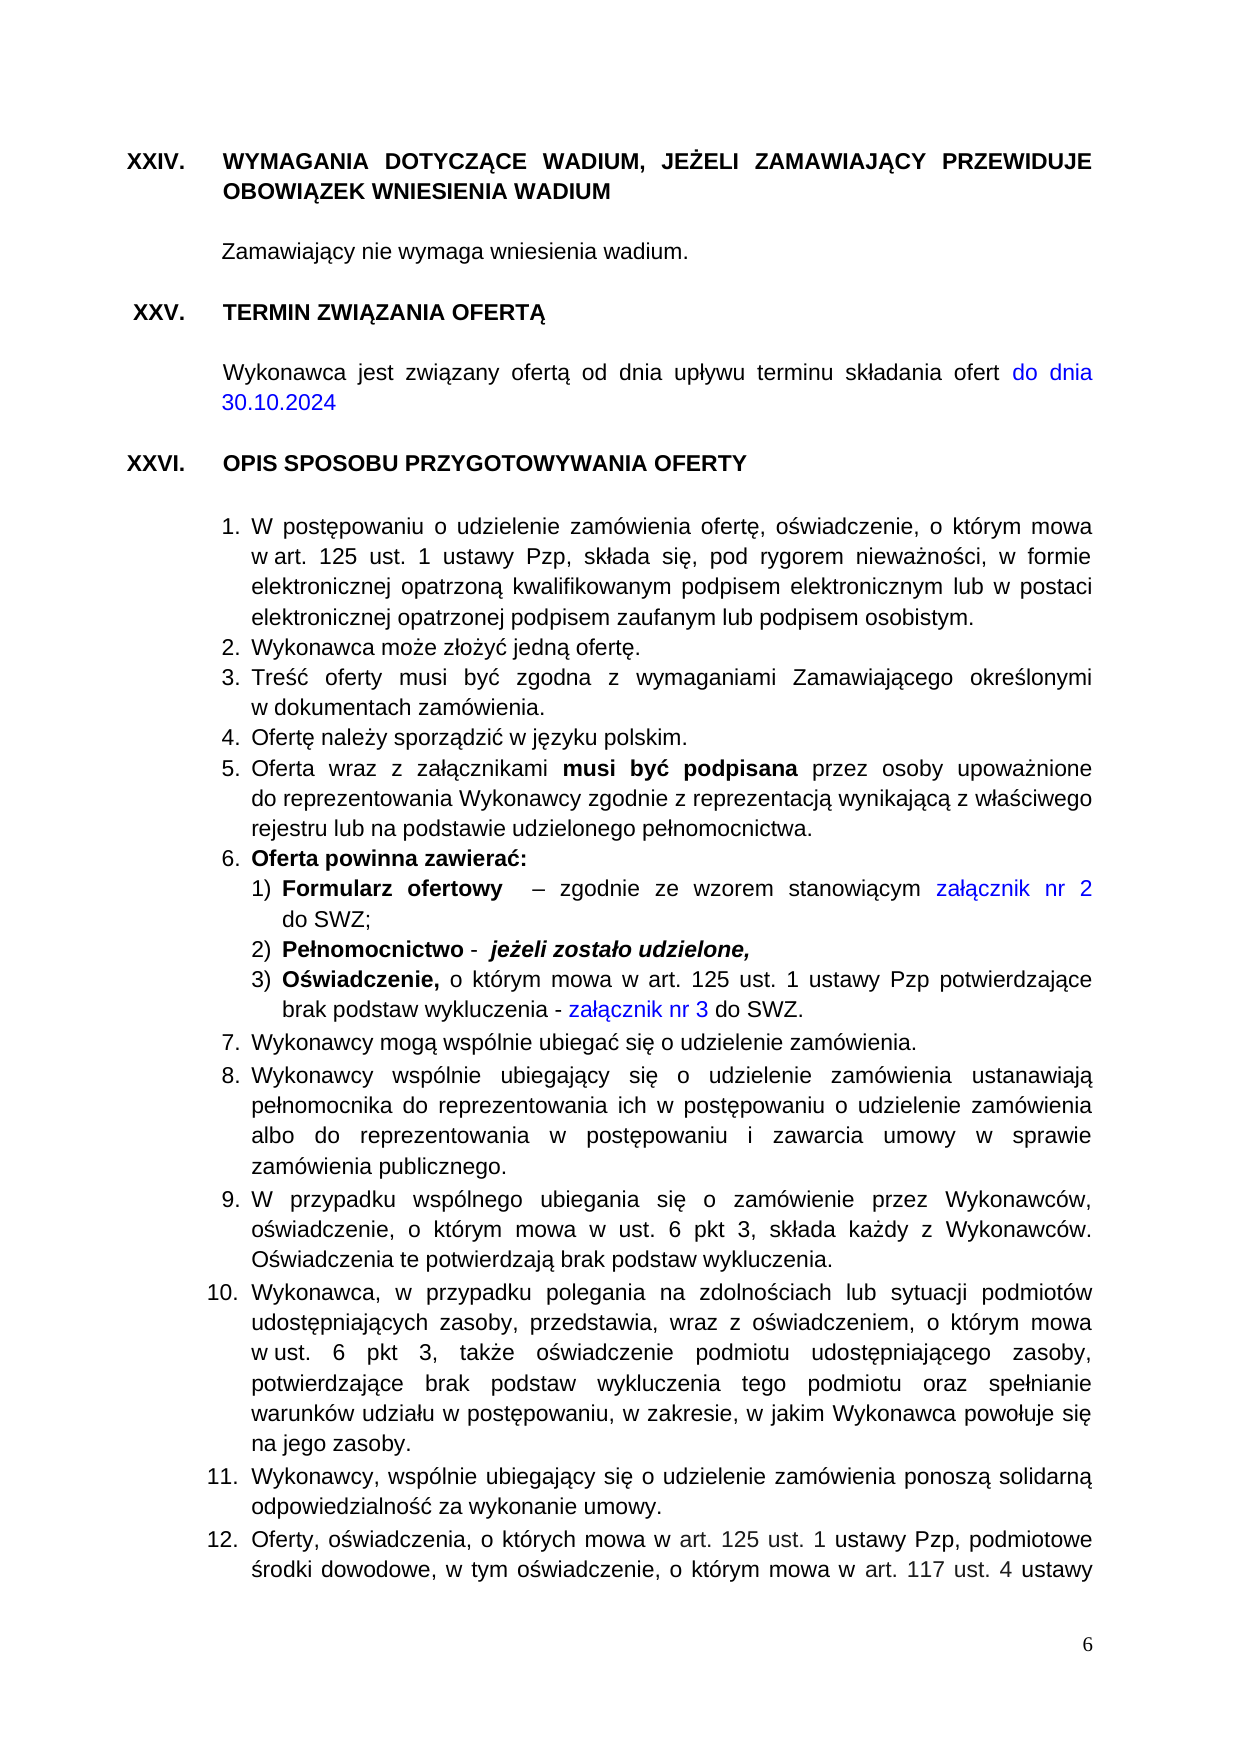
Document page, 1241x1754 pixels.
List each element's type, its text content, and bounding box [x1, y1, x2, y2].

text Wykonawca jest związany ofertą od dnia upływu terminu składania ofert do dnia 30.10.2024 [221, 359, 1093, 416]
list Oferta wraz z załącznikami musi być podpisana przez osoby upoważnione do reprezentowania Wykonawcy zgodnie z reprezentacją wynikającą z właściwego rejestru lub na podstawie udzielonego pełnomocnictwa. [221, 754, 1093, 841]
list Pełnomocnictwo - jeżeli zostało udzielone, [251, 936, 1093, 962]
list W postępowaniu o udzielenie zamówienia ofertę, oświadczenie, o którym mowa w art. 125 ust. 1 ustawy Pzp, składa się, pod rygorem nieważności, w formie elektronicznej opatrzoną kwalifikowanym podpisem elektronicznym lub w postaci elektronicznej opatrzonej podpisem zaufanym lub podpisem osobistym. [221, 513, 1093, 630]
list Wykonawcy mogą wspólnie ubiegać się o udzielenie zamówienia. [221, 1029, 1093, 1055]
list Wykonawcy wspólnie ubiegający się o udzielenie zamówienia ustanawiają pełnomocnika do reprezentowania ich w postępowaniu o udzielenie zamówienia albo do reprezentowania w postępowaniu i zawarcia umowy w sprawie zamówienia publicznego. [221, 1062, 1093, 1179]
list Oświadczenie, o którym mowa w art. 125 ust. 1 ustawy Pzp potwierdzające brak podstaw wykluczenia - załącznik nr 3 do SWZ. [251, 966, 1093, 1022]
list Wykonawca może złożyć jedną ofertę. [221, 634, 1093, 660]
list Wykonawcy, wspólnie ubiegający się o udzielenie zamówienia ponoszą solidarną odpowiedzialność za wykonanie umowy. [207, 1463, 1093, 1519]
list Ofertę należy sporządzić w języku polskim. [221, 724, 1093, 751]
list OPIS SPOSOBU PRZYGOTOWYWANIA OFERTY [185, 450, 1093, 476]
list Oferta powinna zawierać: [221, 845, 1093, 871]
text Zamawiający nie wymaga wniesienia wadium. [148, 238, 1093, 264]
list WYMAGANIA DOTYCZĄCE WADIUM, JEŻELI ZAMAWIAJĄCY PRZEWIDUJE OBOWIĄZEK WNIESIENIA WADIUM [185, 148, 1093, 204]
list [207, 1526, 1093, 1582]
list Wykonawca, w przypadku polegania na zdolnościach lub sytuacji podmiotów udostępniających zasoby, przedstawia, wraz z oświadczeniem, o którym mowa w ust. 6 pkt 3, także oświadczenie podmiotu udostępniającego zasoby, potwierdzające brak podstaw wykluczenia tego podmiotu oraz spełnianie warunków udziału w postępowaniu, w zakresie, w jakim Wykonawca powołuje się na jego zasoby. [207, 1279, 1093, 1456]
list Treść oferty musi być zgodna z wymaganiami Zamawiającego określonymi w dokumentach zamówienia. [221, 664, 1093, 720]
list Formularz ofertowy – zgodnie ze wzorem stanowiącym załącznik nr 2 do SWZ; [251, 875, 1093, 932]
list TERMIN ZWIĄZANIA OFERTĄ [185, 299, 1093, 325]
list W przypadku wspólnego ubiegania się o zamówienie przez Wykonawców, oświadczenie, o którym mowa w ust. 6 pkt 3, składa każdy z Wykonawców. Oświadczenia te potwierdzają brak podstaw wykluczenia. [221, 1186, 1093, 1272]
